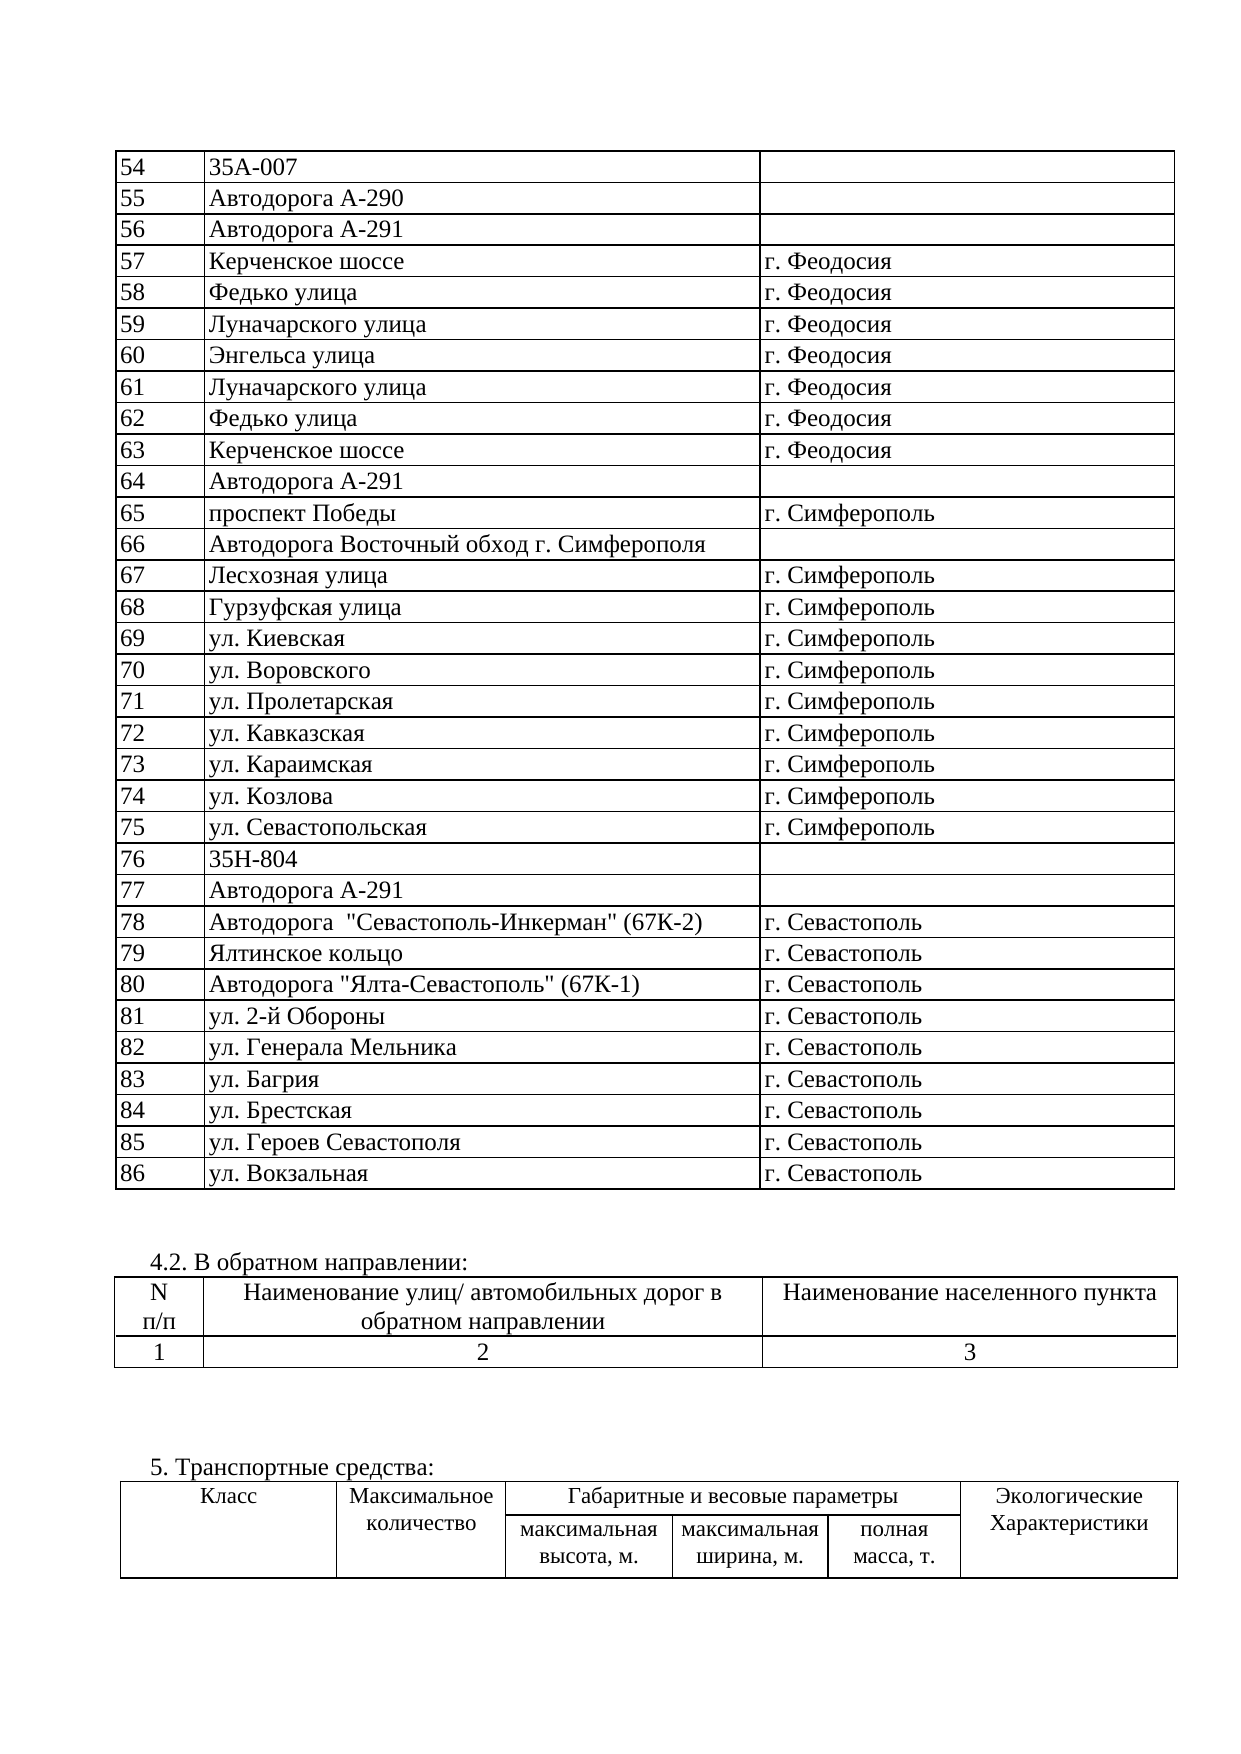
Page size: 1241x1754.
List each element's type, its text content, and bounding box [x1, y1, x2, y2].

table_cell ул. Воровского [205, 655, 759, 685]
table_cell ул. Багрия [205, 1064, 759, 1094]
table_cell г. Симферополь [761, 749, 1174, 779]
table_cell 77 [117, 875, 204, 905]
table_cell г. Севастополь [761, 1001, 1174, 1031]
table_cell г. Севастополь [761, 907, 1174, 936]
table_header Габаритные и весовые параметры [506, 1482, 960, 1514]
table_cell 85 [117, 1127, 204, 1157]
table_cell Керченское шоссе [205, 435, 759, 464]
table_cell г. Феодосия [761, 309, 1174, 339]
table_cell полная масса, т. [829, 1516, 960, 1577]
table_cell 35А-007 [205, 152, 759, 181]
table_cell г. Севастополь [761, 1064, 1174, 1094]
table_cell г. Севастополь [761, 1032, 1174, 1062]
table_cell г. Симферополь [761, 592, 1174, 622]
table_cell 80 [117, 970, 204, 999]
table_cell Автодорога А-291 [205, 466, 759, 496]
table_cell 75 [117, 812, 204, 842]
table_header Наименование улиц/ автомобильных дорог в обратном направлении [204, 1278, 762, 1335]
table_cell ул. Генерала Мельника [205, 1032, 759, 1062]
table_cell 78 [117, 907, 204, 936]
table_cell Автодорога А-291 [205, 215, 759, 244]
table_cell г. Симферополь [761, 498, 1174, 527]
table_cell [761, 215, 1174, 244]
table_header Наименование населенного пункта [763, 1278, 1177, 1335]
table_cell г. Симферополь [761, 561, 1174, 590]
table_cell 74 [117, 781, 204, 811]
table_cell ул. Севастопольская [205, 812, 759, 842]
table_cell 56 [117, 215, 204, 244]
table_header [961, 1482, 1177, 1577]
table_cell Энгельса улица [205, 340, 759, 370]
table_cell 65 [117, 498, 204, 527]
table_cell г. Симферополь [761, 718, 1174, 748]
table_cell 84 [117, 1095, 204, 1125]
table_cell ул. Героев Севастополя [205, 1127, 759, 1157]
table_cell максимальная высота, м. [506, 1516, 672, 1577]
table_cell г. Севастополь [761, 938, 1174, 968]
table_cell Автодорога А-291 [205, 875, 759, 905]
table_cell 69 [117, 623, 204, 653]
table_header N п/п [115, 1278, 203, 1335]
table_cell [761, 183, 1174, 213]
table_cell [761, 152, 1174, 181]
table_cell г. Севастополь [761, 1095, 1174, 1125]
table_cell г. Феодосия [761, 277, 1174, 307]
table_cell 71 [117, 686, 204, 716]
table_cell г. Феодосия [761, 246, 1174, 276]
table_cell 70 [117, 655, 204, 685]
table_header Класс [121, 1482, 336, 1577]
table_cell ул. Брестская [205, 1095, 759, 1125]
table_cell г. Феодосия [761, 372, 1174, 402]
table_cell 2 [204, 1337, 762, 1366]
table_cell 62 [117, 403, 204, 433]
table_cell 57 [117, 246, 204, 276]
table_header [337, 1482, 505, 1577]
table_cell [761, 529, 1174, 559]
table_cell 79 [117, 938, 204, 968]
text 4.2. В обратном направлении: [150, 1247, 1090, 1276]
table_cell 83 [117, 1064, 204, 1094]
table_cell 86 [117, 1158, 204, 1188]
table_cell [761, 875, 1174, 905]
table_cell Автодорога "Севастополь-Инкерман" (67К-2) [205, 907, 759, 936]
table_cell Ялтинское кольцо [205, 938, 759, 968]
table_cell г. Севастополь [761, 1127, 1174, 1157]
table_cell Федько улица [205, 277, 759, 307]
table_cell г. Симферополь [761, 655, 1174, 685]
table_cell Автодорога Восточный обход г. Симферополя [205, 529, 759, 559]
table_cell г. Симферополь [761, 623, 1174, 653]
table_cell ул. 2-й Обороны [205, 1001, 759, 1031]
table_cell Луначарского улица [205, 372, 759, 402]
table_cell Автодорога "Ялта-Севастополь" (67К-1) [205, 970, 759, 999]
table_cell 54 [117, 152, 204, 181]
table_cell ул. Караимская [205, 749, 759, 779]
table_cell 63 [117, 435, 204, 464]
table_cell 81 [117, 1001, 204, 1031]
table_cell 66 [117, 529, 204, 559]
table_cell г. Феодосия [761, 435, 1174, 464]
table_cell 55 [117, 183, 204, 213]
table_cell 72 [117, 718, 204, 748]
table_cell 64 [117, 466, 204, 496]
table_cell г. Симферополь [761, 686, 1174, 716]
table_cell г. Феодосия [761, 403, 1174, 433]
table_cell Федько улица [205, 403, 759, 433]
table_cell г. Севастополь [761, 1158, 1174, 1188]
table_cell 67 [117, 561, 204, 590]
table_cell ул. Козлова [205, 781, 759, 811]
table_cell 58 [117, 277, 204, 307]
table_cell Керченское шоссе [205, 246, 759, 276]
table_cell Автодорога А-290 [205, 183, 759, 213]
table_cell г. Севастополь [761, 970, 1174, 999]
table_cell максимальная ширина, м. [673, 1516, 827, 1577]
table_cell г. Феодосия [761, 340, 1174, 370]
table_cell проспект Победы [205, 498, 759, 527]
table_cell 3 [763, 1335, 1177, 1366]
table_cell 1 [115, 1336, 203, 1366]
table_cell 60 [117, 340, 204, 370]
table_cell [761, 844, 1174, 873]
table_cell ул. Киевская [205, 623, 759, 653]
table_cell г. Симферополь [761, 812, 1174, 842]
table_cell 76 [117, 844, 204, 873]
table_cell ул. Кавказская [205, 718, 759, 748]
table_cell 68 [117, 592, 204, 622]
table_cell г. Симферополь [761, 781, 1174, 811]
table_cell ул. Пролетарская [205, 686, 759, 716]
table_cell Луначарского улица [205, 309, 759, 339]
table_cell Лесхозная улица [205, 561, 759, 590]
table_cell ул. Вокзальная [205, 1158, 759, 1188]
table_cell Гурзуфская улица [205, 592, 759, 622]
text 5. Транспортные средства: [150, 1452, 1090, 1481]
table_cell 73 [117, 749, 204, 779]
table_cell 82 [117, 1032, 204, 1062]
table_cell [761, 466, 1174, 496]
table_cell 35Н-804 [205, 844, 759, 873]
table_cell 59 [117, 309, 204, 339]
table_cell 61 [117, 372, 204, 402]
